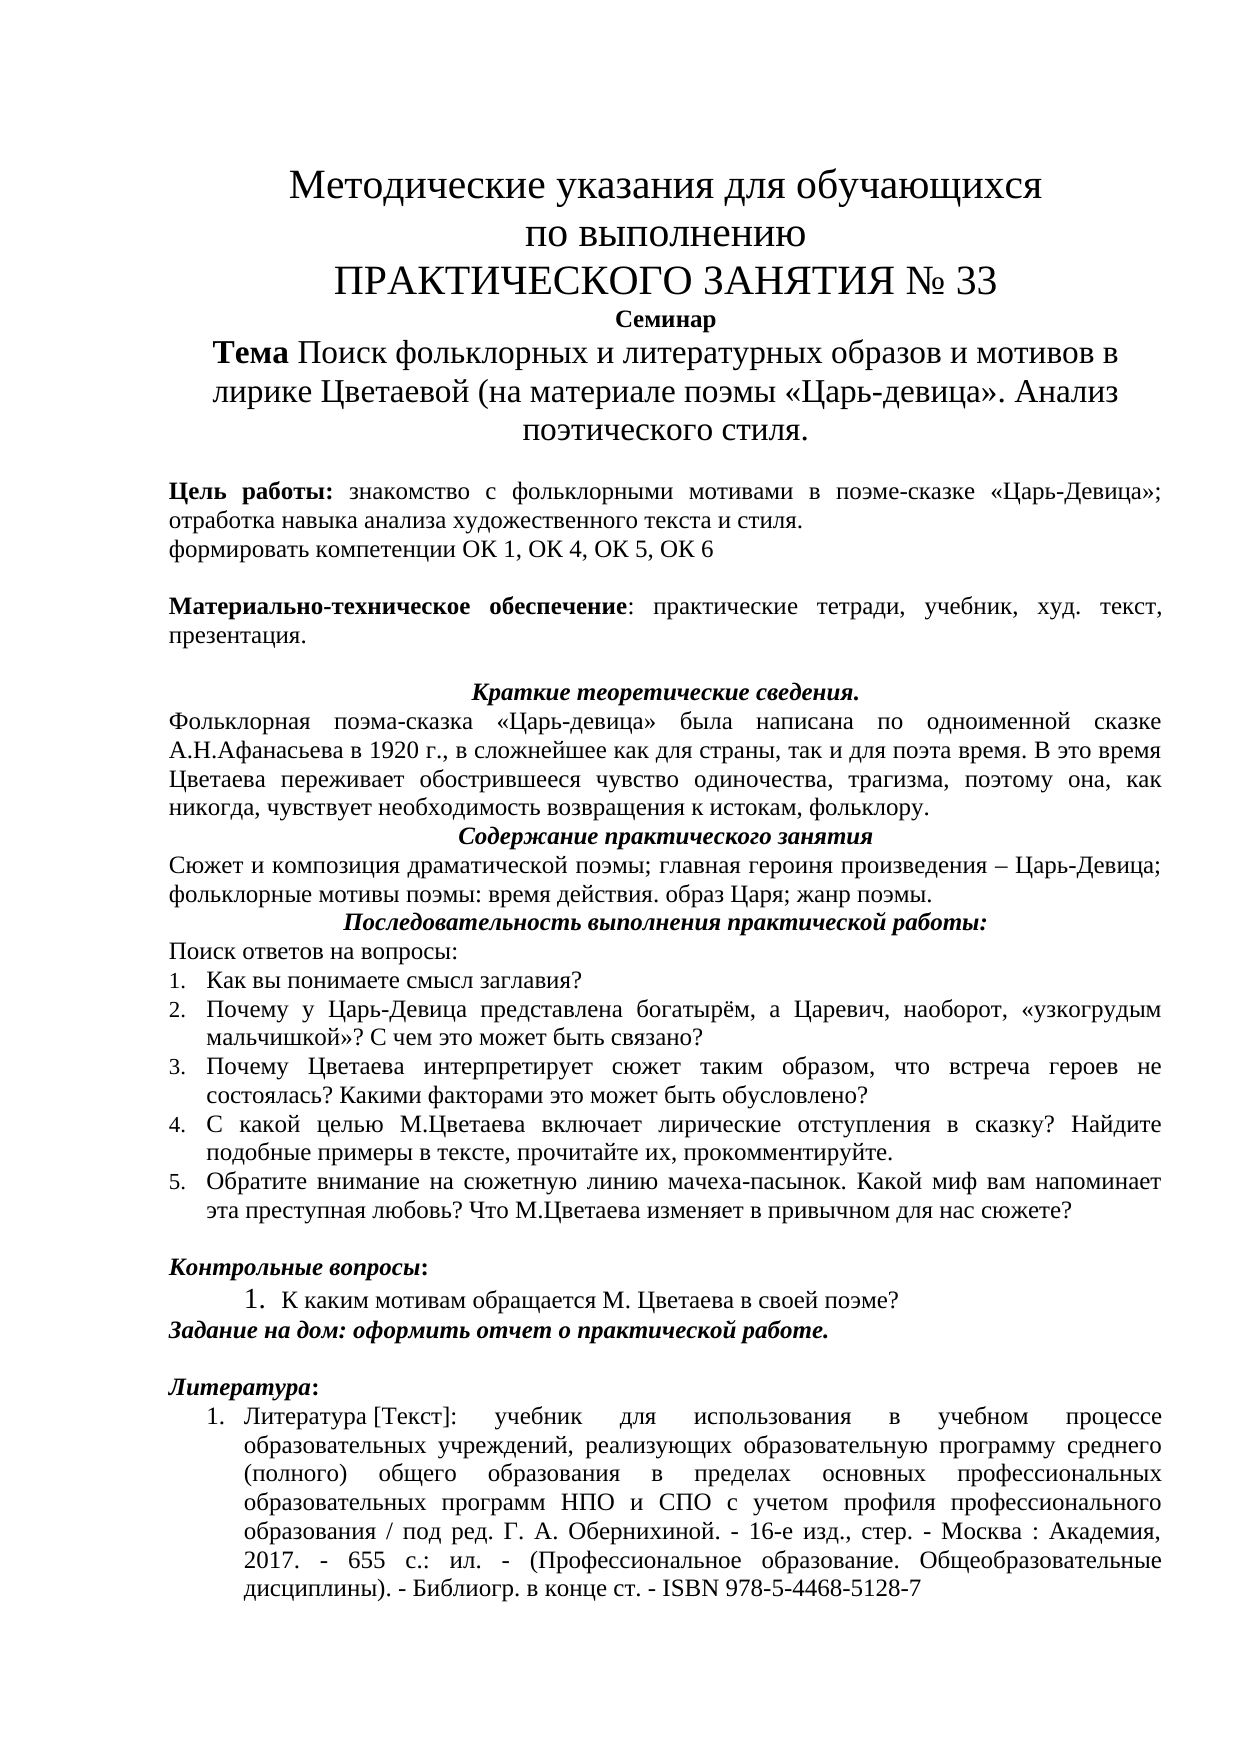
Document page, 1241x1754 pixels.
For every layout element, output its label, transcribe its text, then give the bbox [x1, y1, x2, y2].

text формировать компетенции ОК 1, ОК 4, ОК 5, ОК 6 [169, 534, 1162, 562]
text Цель работы: знакомство с фольклорными мотивами в поэме-сказке «Царь-Девица»; отработка навыка анализа художественного текста и стиля. [169, 476, 1162, 534]
text Сюжет и композиция драматической поэмы; главная героиня произведения – Царь-Девица; фольклорные мотивы поэмы: время действия. образ Царя; жанр поэмы. [169, 850, 1162, 907]
text Контрольные вопросы: [169, 1252, 1162, 1281]
text Семинар [169, 304, 1162, 332]
list Обратите внимание на сюжетную линию мачеха-пасынок. Какой миф вам напоминает эта преступная любовь? Что М.Цветаева изменяет в привычном для нас сюжете? [169, 1166, 1162, 1224]
text ПРАКТИЧЕСКОГО ЗАНЯТИЯ № 33 [169, 256, 1162, 304]
text Краткие теоретические сведения. [169, 677, 1162, 706]
text Фольклорная поэма-сказка «Царь-девица» была написана по одноименной сказке А.Н.Афанасьева в 1920 г., в сложнейшее как для страны, так и для поэта время. В это время Цветаева переживает обострившееся чувство одиночества, трагизма, поэтому она, как никогда, чувствует необходимость возвращения к истокам, фольклору. [169, 706, 1162, 821]
text Тема Поиск фольклорных и литературных образов и мотивов в лирике Цветаевой (на материале поэмы «Царь-девица». Анализ поэтического стиля. [169, 332, 1162, 447]
list Почему Цветаева интерпретирует сюжет таким образом, что встреча героев не состоялась? Какими факторами это может быть обусловлено? [169, 1051, 1162, 1109]
text Поиск ответов на вопросы: [169, 936, 1162, 965]
text Задание на дом: оформить отчет о практической работе. [169, 1315, 1162, 1343]
list Литература [Текст]: учебник для использования в учебном процессе образовательных учреждений, реализующих образовательную программу среднего (полного) общего образования в пределах основных профессиональных образовательных программ НПО и СПО с учетом профиля профессионального образования / под ред. Г. А. Обернихиной. - 16-е изд., стер. - Москва : Академия, 2017. - 655 с.: ил. - (Профессиональное образование. Общеобразовательные дисциплины). - Библиогр. в конце ст. - ISBN 978-5-4468-5128-7 [206, 1401, 1162, 1602]
text по выполнению [169, 208, 1162, 256]
list С какой целью М.Цветаева включает лирические отступления в сказку? Найдите подобные примеры в тексте, прочитайте их, прокомментируйте. [169, 1109, 1162, 1166]
text Методические указания для обучающихся [169, 160, 1162, 208]
list К каким мотивам обращается М. Цветаева в своей поэме? [244, 1281, 1162, 1315]
text Материально-техническое обеспечение: практические тетради, учебник, худ. текст, презентация. [169, 591, 1162, 649]
list Как вы понимаете смысл заглавия? [169, 965, 1162, 994]
text Литература: [169, 1372, 1162, 1401]
list Почему у Царь-Девица представлена богатырём, а Царевич, наоборот, «узкогрудым мальчишкой»? С чем это может быть связано? [169, 994, 1162, 1051]
text Содержание практического занятия [169, 821, 1162, 850]
text Последовательность выполнения практической работы: [169, 907, 1162, 936]
